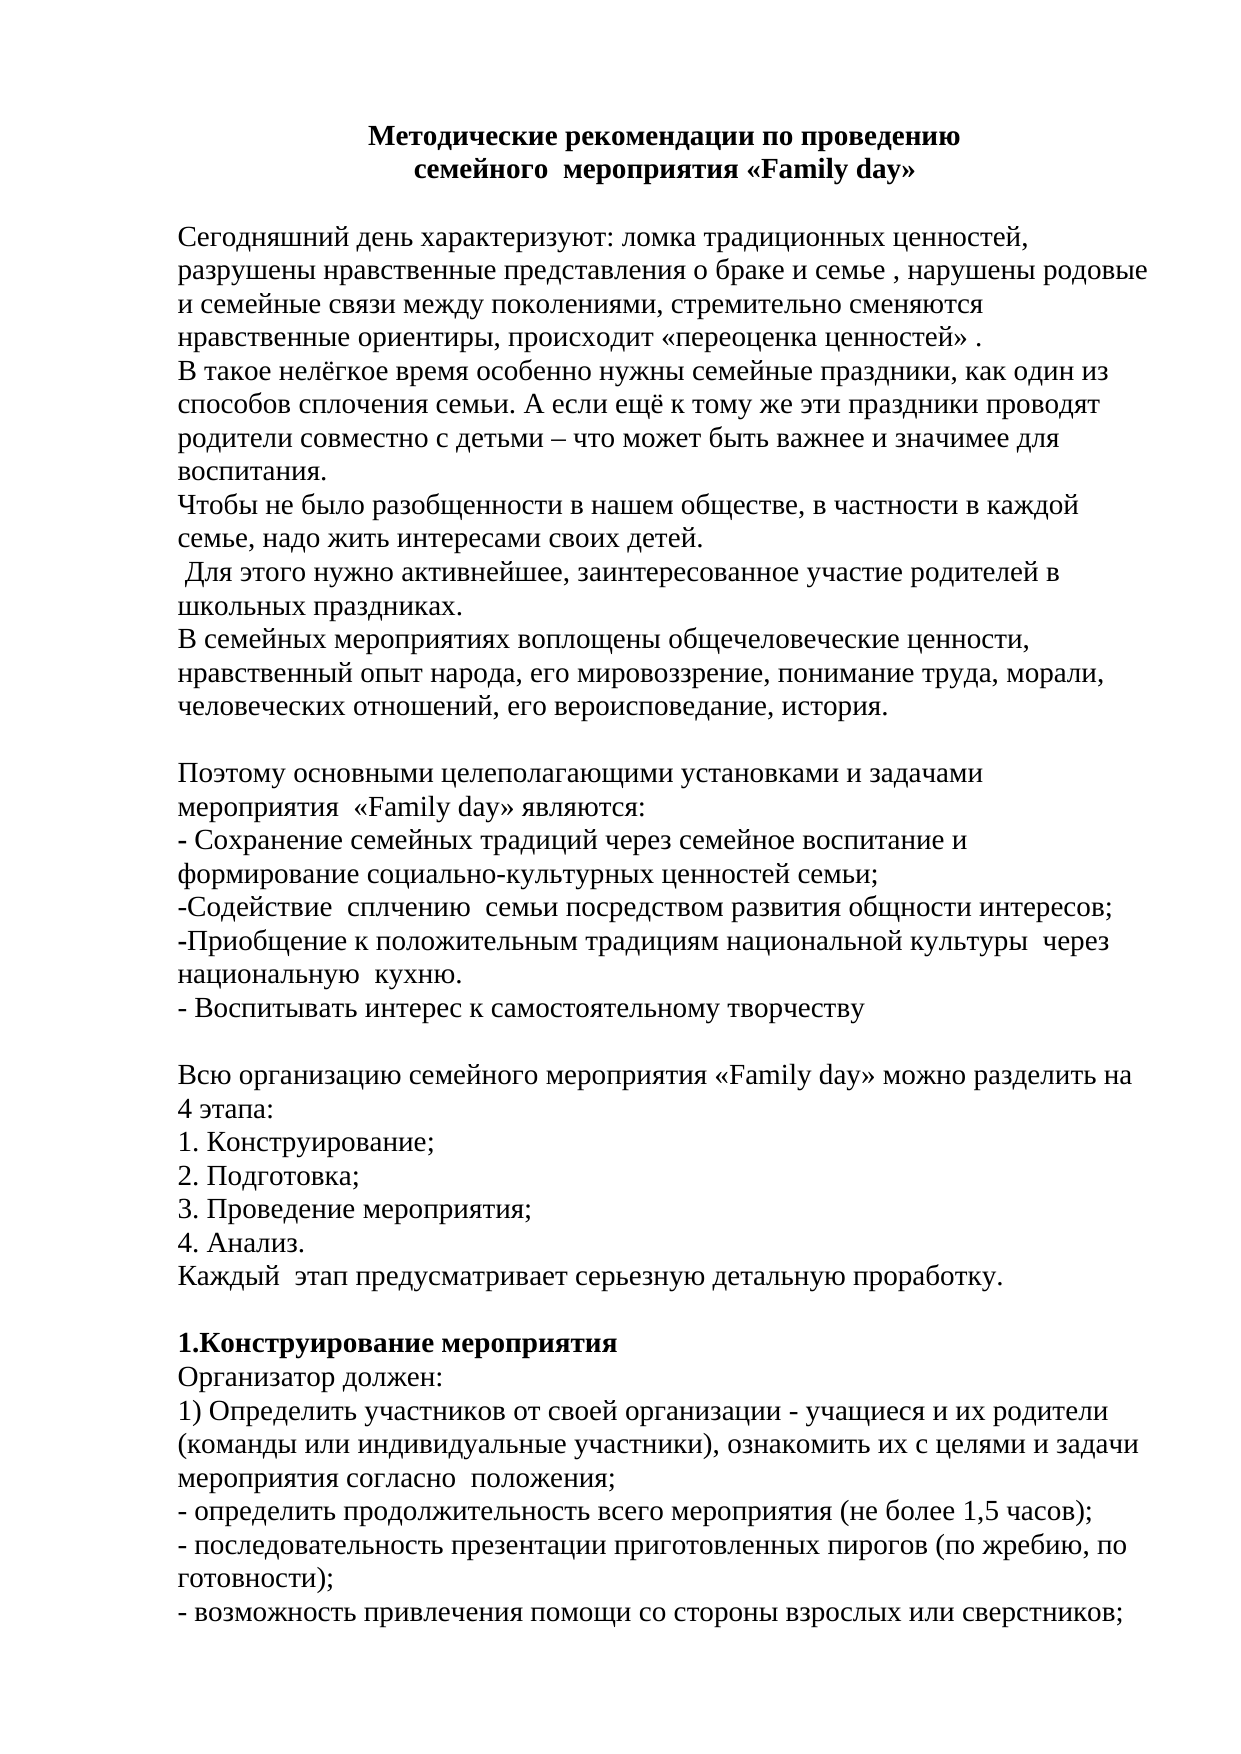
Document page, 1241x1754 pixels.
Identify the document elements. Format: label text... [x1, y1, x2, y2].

text Методические рекомендации по проведению [177, 118, 1152, 152]
text - определить продолжительность всего мероприятия (не более 1,5 часов); [177, 1493, 1152, 1527]
text Поэтому основными целеполагающими установками и задачами мероприятия «Family day» являются: [177, 755, 1152, 822]
text -Приобщение к положительным традициям национальной культуры через национальную кухню. [177, 923, 1152, 990]
text семейного мероприятия «Family day» [177, 152, 1152, 185]
text 2. Подготовка; [177, 1158, 1152, 1191]
text - последовательность презентации приготовленных пирогов (по жребию, по готовности); [177, 1527, 1152, 1594]
text - возможность привлечения помощи со стороны взрослых или сверстников; [177, 1594, 1152, 1627]
text - Сохранение семейных традиций через семейное воспитание и формирование социально-культурных ценностей семьи; [177, 822, 1152, 889]
text Сегодняшний день характеризуют: ломка традиционных ценностей, разрушены нравственные представления о браке и семье , нарушены родовые и семейные связи между поколениями, стремительно сменяются нравственные ориентиры, происходит «переоценка ценностей» . [177, 219, 1152, 353]
text Для этого нужно активнейшее, заинтересованное участие родителей в школьных праздниках. [177, 554, 1152, 621]
text 3. Проведение мероприятия; [177, 1191, 1152, 1225]
text В семейных мероприятиях воплощены общечеловеческие ценности, нравственный опыт народа, его мировоззрение, понимание труда, морали, человеческих отношений, его вероисповедание, история. [177, 621, 1152, 722]
text В такое нелёгкое время особенно нужны семейные праздники, как один из способов сплочения семьи. А если ещё к тому же эти праздники проводят родители совместно с детьми – что может быть важнее и значимее для воспитания. [177, 353, 1152, 487]
text Чтобы не было разобщенности в нашем обществе, в частности в каждой семье, надо жить интересами своих детей. [177, 487, 1152, 554]
text - Воспитывать интерес к самостоятельному творчеству [177, 990, 1152, 1024]
text Каждый этап предусматривает серьезную детальную проработку. [177, 1258, 1152, 1292]
text -Содействие сплчению семьи посредством развития общности интересов; [177, 889, 1152, 923]
text 4. Анализ. [177, 1225, 1152, 1258]
text 1) Определить участников от своей организации - учащиеся и их родители (команды или индивидуальные участники), ознакомить их с целями и задачи мероприятия согласно положения; [177, 1393, 1152, 1493]
text Организатор должен: [177, 1359, 1152, 1393]
text Всю организацию семейного мероприятия «Family day» можно разделить на 4 этапа: [177, 1057, 1152, 1124]
text 1. Конструирование; [177, 1124, 1152, 1158]
text 1.Конструирование мероприятия [177, 1326, 1152, 1359]
